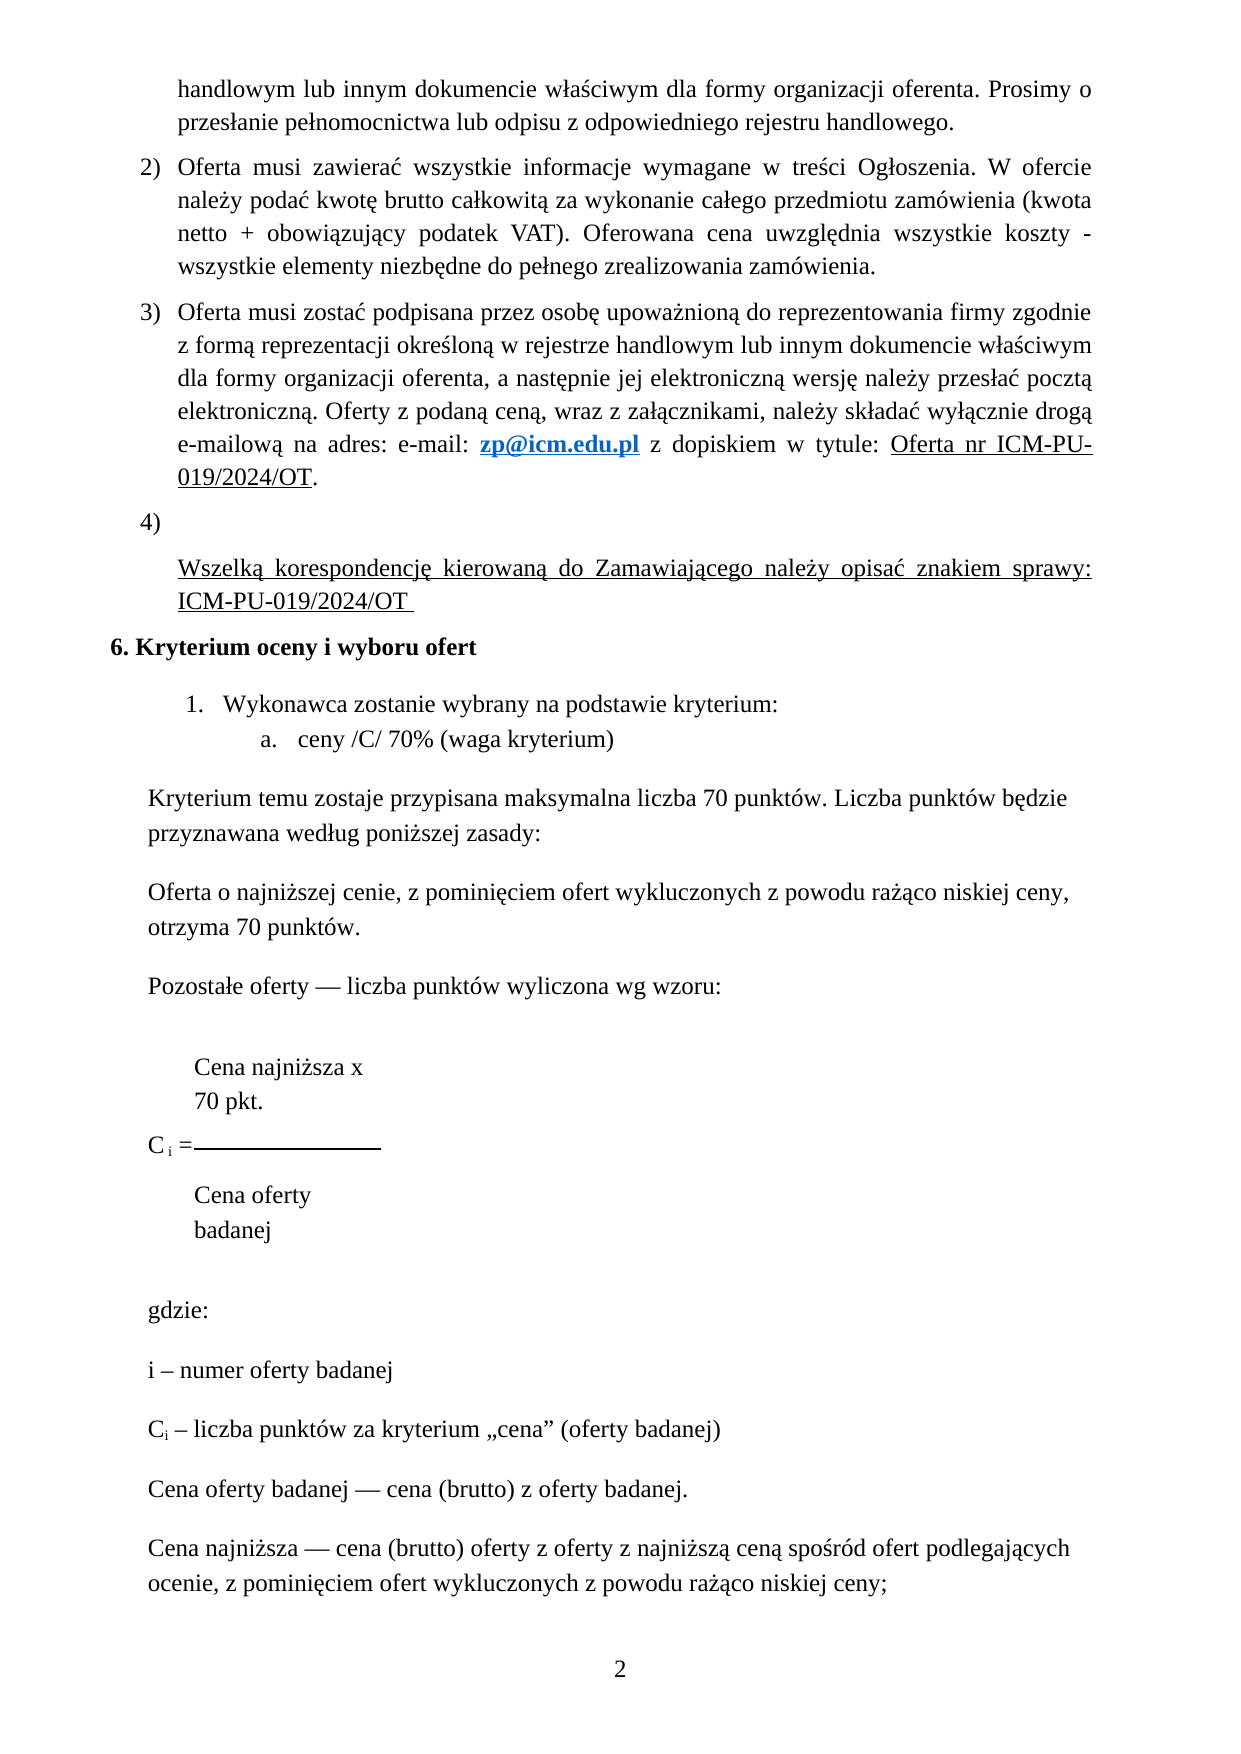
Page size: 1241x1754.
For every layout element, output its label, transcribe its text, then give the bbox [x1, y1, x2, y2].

text 6. Kryterium oceny i wyboru ofert [110, 632, 1093, 660]
text Oferta o najniższej cenie, z pominięciem ofert wykluczonych z powodu rażąco niskiej ceny, otrzyma 70 punktów. [148, 877, 1093, 941]
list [140, 74, 1093, 136]
list Wykonawca zostanie wybrany na podstawie kryterium: [185, 689, 1093, 718]
text Pozostałe oferty — liczba punktów wyliczona wg wzoru: [148, 971, 1093, 1000]
list ceny /C/ 70% (waga kryterium) [260, 724, 1093, 753]
list Oferta musi zostać podpisana przez osobę upoważnioną do reprezentowania firmy zgodnie z formą reprezentacji określoną w rejestrze handlowym lub innym dokumencie właściwym dla formy organizacji oferenta, a następnie jej elektroniczną wersję należy przesłać pocztą elektroniczną. Oferty z podaną ceną, wraz z załącznikami, należy składać wyłącznie drogą e-mailową na adres: e-mail: zp@icm.edu.pl z dopiskiem w tytule: Oferta nr ICM-PU-019/2024/OT. [140, 297, 1093, 491]
text i – numer oferty badanej [148, 1355, 1093, 1384]
list Wszelką korespondencję kierowaną do Zamawiającego należy opisać znakiem sprawy: ICM-PU-019/2024/OT [177, 553, 1093, 615]
table_header Cena najniższa x 70 pkt. [194, 1027, 381, 1148]
text Kryterium temu zostaje przypisana maksymalna liczba 70 punktów. Liczba punktów będzie przyznawana według poniższej zasady: [148, 783, 1093, 847]
list Oferta musi zawierać wszystkie informacje wymagane w treści Ogłoszenia. W ofercie należy podać kwotę brutto całkowitą za wykonanie całego przedmiotu zamówienia (kwota netto + obowiązujący podatek VAT). Oferowana cena uwzględnia wszystkie koszty - wszystkie elementy niezbędne do pełnego zrealizowania zamówienia. [140, 152, 1093, 280]
table_cell Cena oferty badanej [194, 1150, 381, 1270]
text gdzie: [148, 1295, 1093, 1324]
text Ci – liczba punktów za kryterium „cena” (oferty badanej) [148, 1414, 1093, 1443]
table_header C i = [148, 1027, 194, 1270]
text Cena najniższa — cena (brutto) oferty z oferty z najniższą ceną spośród ofert podlegających ocenie, z pominięciem ofert wykluczonych z powodu rażąco niskiej ceny; [148, 1533, 1093, 1597]
text Cena oferty badanej — cena (brutto) z oferty badanej. [148, 1474, 1093, 1503]
